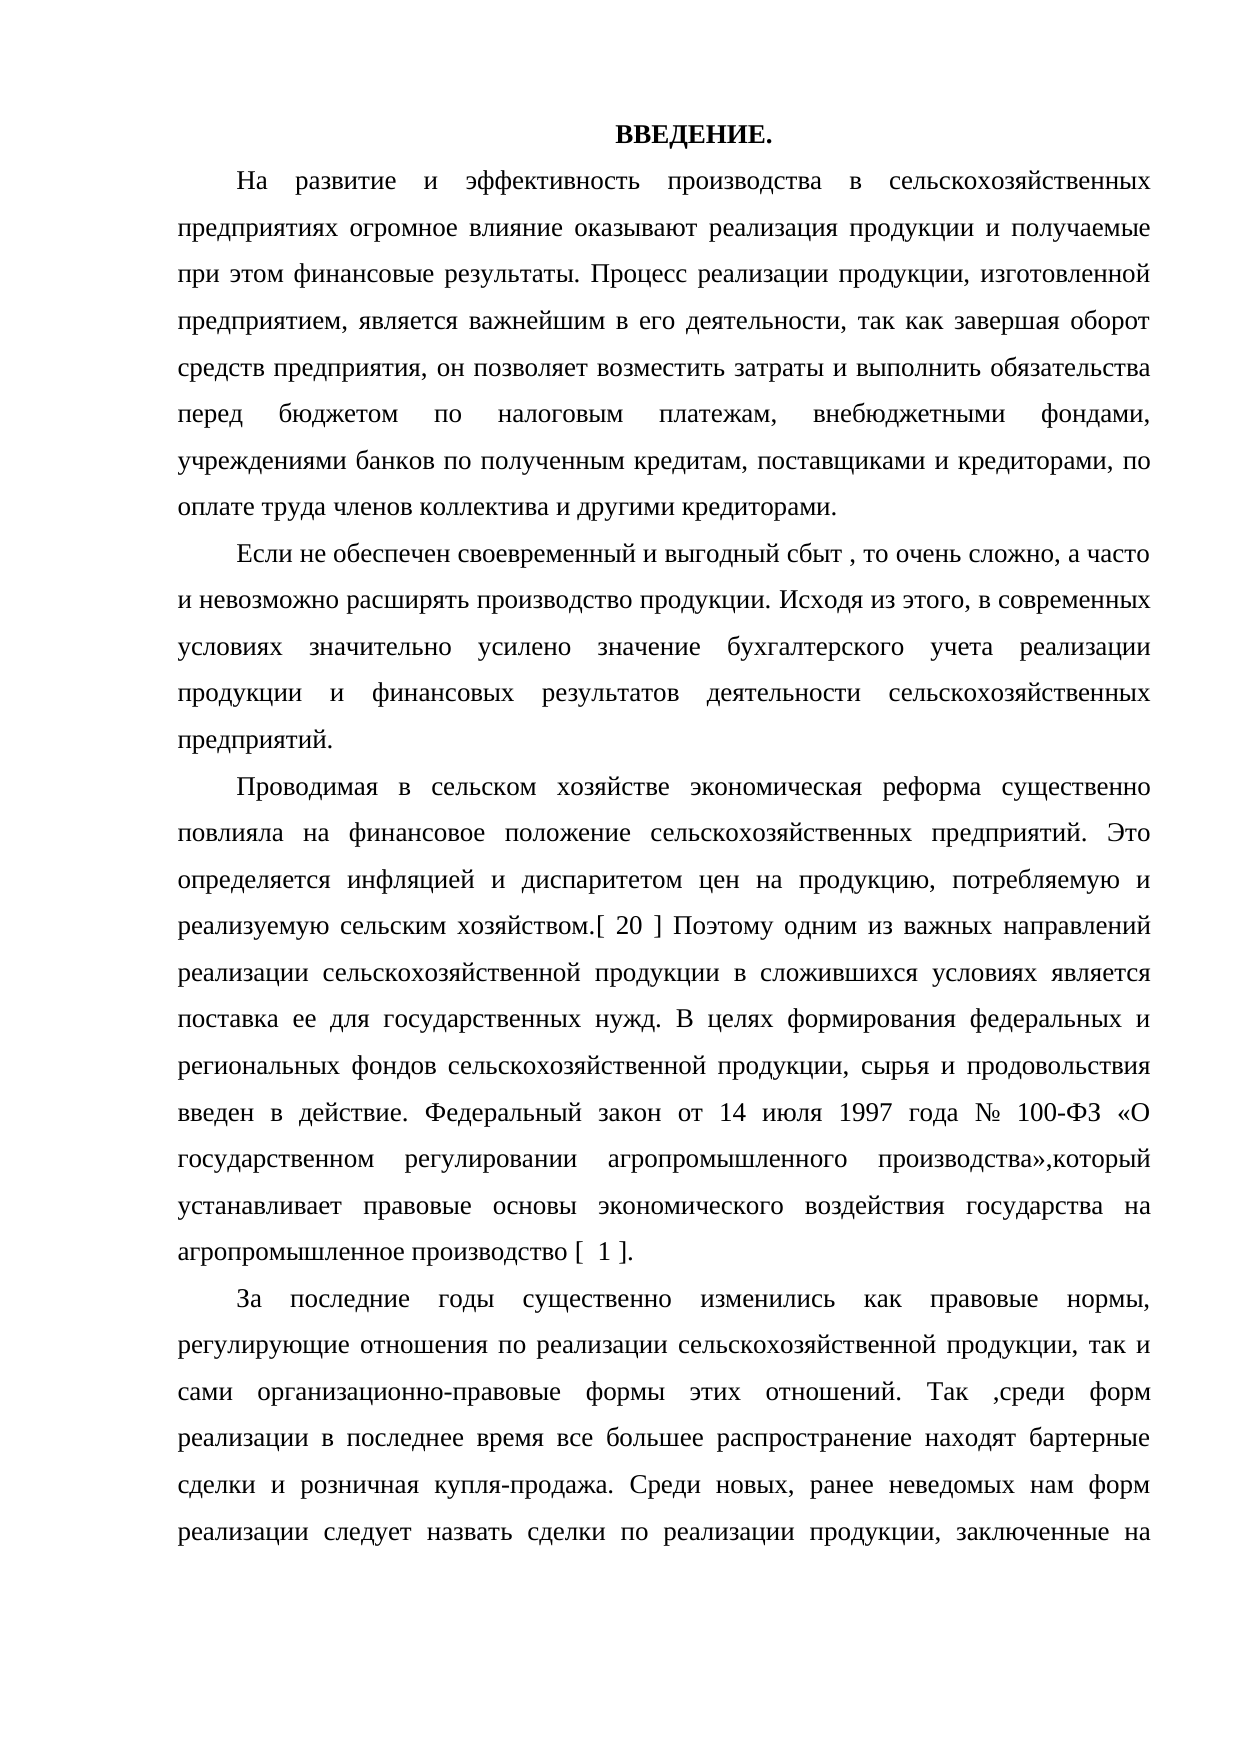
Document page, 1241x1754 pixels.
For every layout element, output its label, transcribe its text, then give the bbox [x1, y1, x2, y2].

text ВВЕДЕНИЕ. [177, 118, 1152, 149]
text Если не обеспечен своевременный и выгодный сбыт , то очень сложно, а часто и невозможно расширять производство продукции. Исходя из этого, в современных условиях значительно усилено значение бухгалтерского учета реализации продукции и финансовых результатов деятельности сельскохозяйственных предприятий. [177, 537, 1152, 754]
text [177, 1282, 1152, 1546]
text На развитие и эффективность производства в сельскохозяйственных предприятиях огромное влияние оказывают реализация продукции и получаемые при этом финансовые результаты. Процесс реализации продукции, изготовленной предприятием, является важнейшим в его деятельности, так как завершая оборот средств предприятия, он позволяет возместить затраты и выполнить обязательства перед бюджетом по налоговым платежам, внебюджетными фондами, учреждениями банков по полученным кредитам, поставщиками и кредиторами, по оплате труда членов коллектива и другими кредиторами. [177, 165, 1152, 522]
text Проводимая в сельском хозяйстве экономическая реформа существенно повлияла на финансовое положение сельскохозяйственных предприятий. Это определяется инфляцией и диспаритетом цен на продукцию, потребляемую и реализуемую сельским хозяйством.[ 20 ] Поэтому одним из важных направлений реализации сельскохозяйственной продукции в сложившихся условиях является поставка ее для государственных нужд. В целях формирования федеральных и региональных фондов сельскохозяйственной продукции, сырья и продовольствия введен в действие. Федеральный закон от 14 июля 1997 года № 100-ФЗ «О государственном регулировании агропромышленного производства»,который устанавливает правовые основы экономического воздействия государства на агропромышленное производство [ 1 ]. [177, 770, 1152, 1267]
